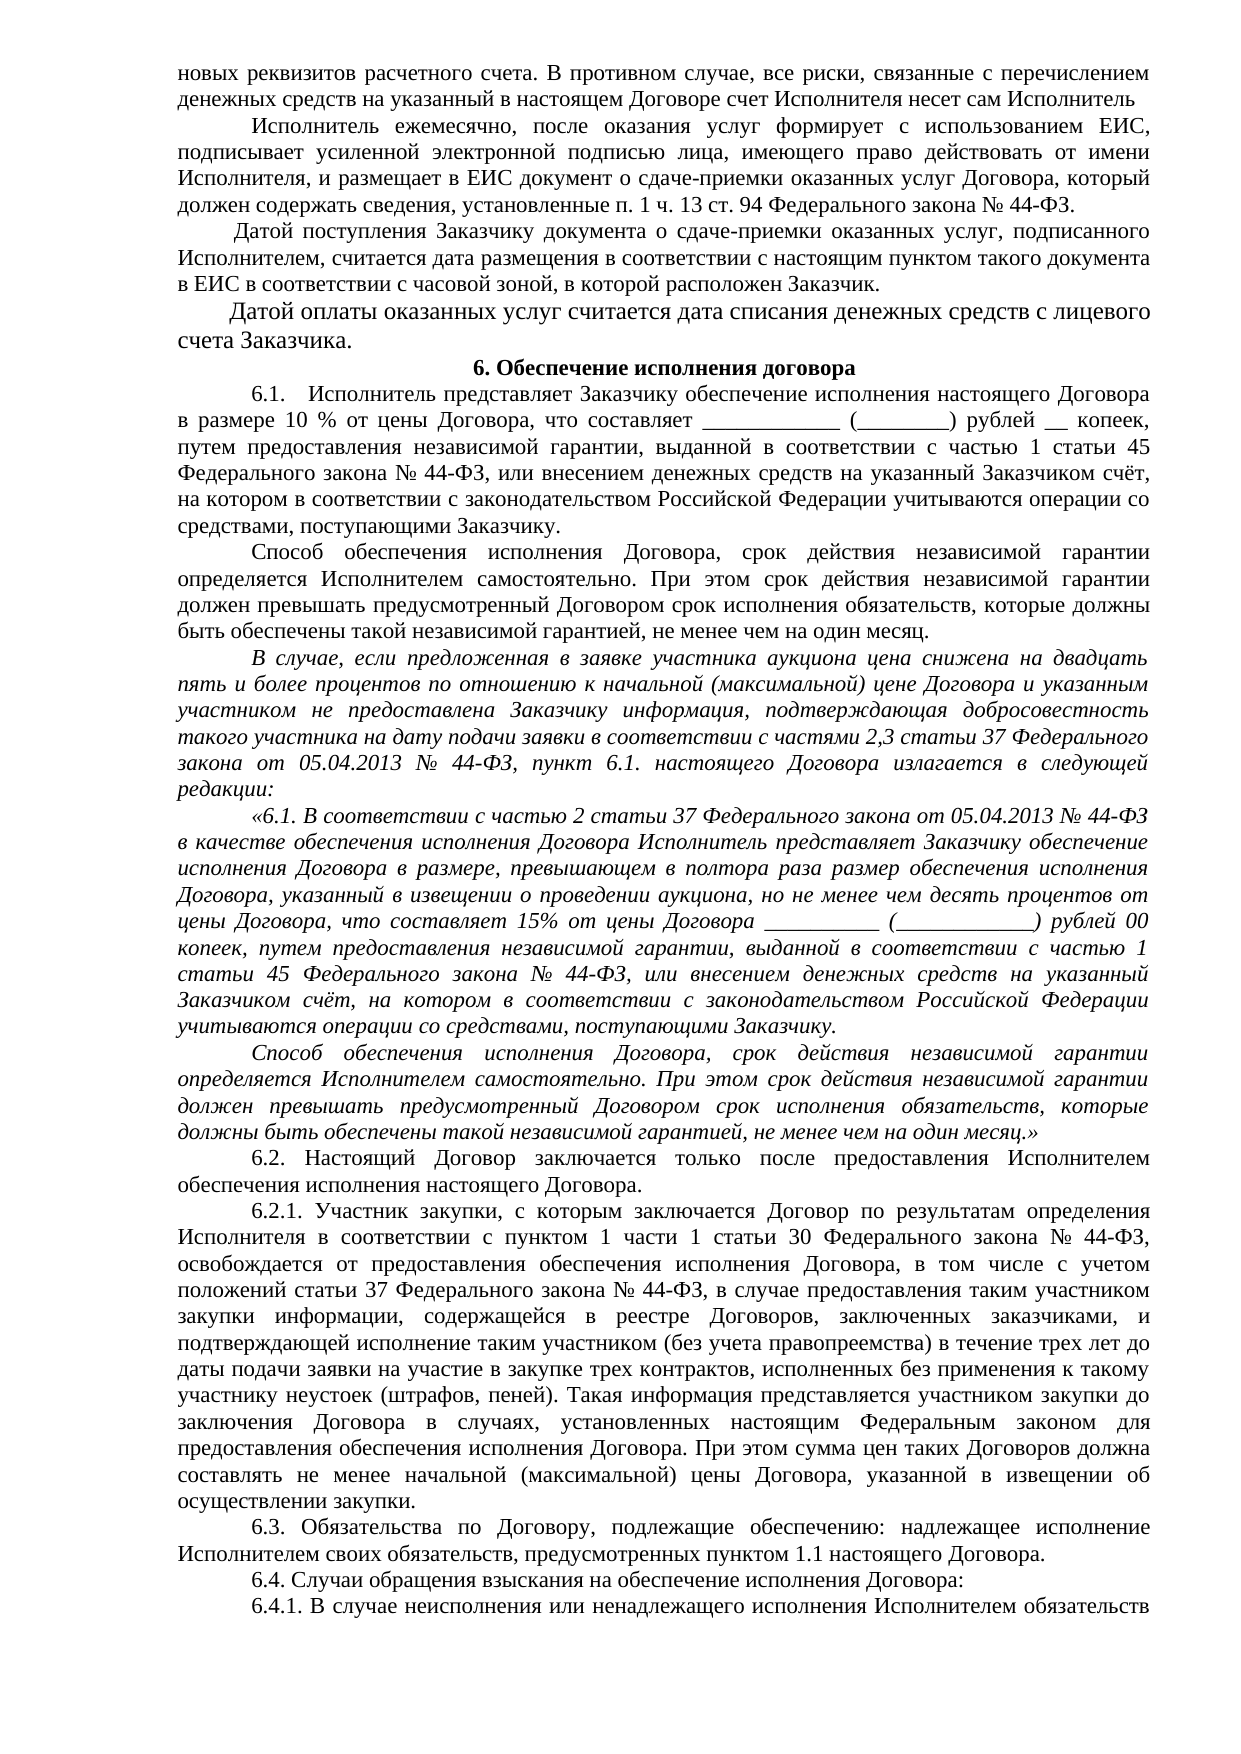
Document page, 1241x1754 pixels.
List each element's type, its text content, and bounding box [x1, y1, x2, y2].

text 6.1. Исполнитель представляет Заказчику обеспечение исполнения настоящего Договора в размере 10 % от цены Договора, что составляет ____________ (________) рублей __ копеек, путем предоставления независимой гарантии, выданной в соответствии с частью 1 статьи 45 Федерального закона № 44-ФЗ, или внесением денежных средств на указанный Заказчиком счёт, на котором в соответствии с законодательством Российской Федерации учитываются операции со средствами, поступающими Заказчику. [177, 380, 1152, 538]
text В случае, если предложенная в заявке участника аукциона цена снижена на двадцать пять и более процентов по отношению к начальной (максимальной) цене Договора и указанным участником не предоставлена Заказчику информация, подтверждающая добросовестность такого участника на дату подачи заявки в соответствии с частями 2,3 статьи 37 Федерального закона от 05.04.2013 № 44-ФЗ, пункт 6.1. настоящего Договора излагается в следующей редакции: [177, 644, 1152, 802]
text Датой поступления Заказчику документа о сдаче-приемки оказанных услуг, подписанного Исполнителем, считается дата размещения в соответствии с настоящим пунктом такого документа в ЕИС в соответствии с часовой зоной, в которой расположен Заказчик. [177, 217, 1152, 296]
text 6.3. Обязательства по Договору, подлежащие обеспечению: надлежащее исполнение Исполнителем своих обязательств, предусмотренных пунктом 1.1 настоящего Договора. [177, 1513, 1152, 1566]
text 6.4. Случаи обращения взыскания на обеспечение исполнения Договора: [177, 1566, 1152, 1592]
text 6.2. Настоящий Договор заключается только после предоставления Исполнителем обеспечения исполнения настоящего Договора. [177, 1144, 1152, 1197]
text Способ обеспечения исполнения Договора, срок действия независимой гарантии определяется Исполнителем самостоятельно. При этом срок действия независимой гарантии должен превышать предусмотренный Договором срок исполнения обязательств, которые должны быть обеспечены такой независимой гарантией, не менее чем на один месяц. [177, 538, 1152, 644]
text 6.2.1. Участник закупки, с которым заключается Договор по результатам определения Исполнителя в соответствии с пунктом 1 части 1 статьи 30 Федерального закона № 44-ФЗ, освобождается от предоставления обеспечения исполнения Договора, в том числе с учетом положений статьи 37 Федерального закона № 44-ФЗ, в случае предоставления таким участником закупки информации, содержащейся в реестре Договоров, заключенных заказчиками, и подтверждающей исполнение таким участником (без учета правопреемства) в течение трех лет до даты подачи заявки на участие в закупке трех контрактов, исполненных без применения к такому участнику неустоек (штрафов, пеней). Такая информация представляется участником закупки до заключения Договора в случаях, установленных настоящим Федеральным законом для предоставления обеспечения исполнения Договора. При этом сумма цен таких Договоров должна составлять не менее начальной (максимальной) цены Договора, указанной в извещении об осуществлении закупки. [177, 1197, 1152, 1513]
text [177, 1592, 1152, 1619]
text Исполнитель ежемесячно, после оказания услуг формирует с использованием ЕИС, подписывает усиленной электронной подписью лица, имеющего право действовать от имени Исполнителя, и размещает в ЕИС документ о сдаче-приемки оказанных услуг Договора, который должен содержать сведения, установленные п. 1 ч. 13 ст. 94 Федерального закона № 44-ФЗ. [177, 112, 1152, 217]
text Датой оплаты оказанных услуг считается дата списания денежных средств с лицевого счета Заказчика. [177, 296, 1152, 354]
text 6. Обеспечение исполнения договора [177, 354, 1152, 380]
text Способ обеспечения исполнения Договора, срок действия независимой гарантии определяется Исполнителем самостоятельно. При этом срок действия независимой гарантии должен превышать предусмотренный Договором срок исполнения обязательств, которые должны быть обеспечены такой независимой гарантией, не менее чем на один месяц.» [177, 1039, 1152, 1144]
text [177, 59, 1152, 112]
text «6.1. В соответствии с частью 2 статьи 37 Федерального закона от 05.04.2013 № 44-ФЗ в качестве обеспечения исполнения Договора Исполнитель представляет Заказчику обеспечение исполнения Договора в размере, превышающем в полтора раза размер обеспечения исполнения Договора, указанный в извещении о проведении аукциона, но не менее чем десять процентов от цены Договора, что составляет 15% от цены Договора __________ (____________) рублей 00 копеек, путем предоставления независимой гарантии, выданной в соответствии с частью 1 статьи 45 Федерального закона № 44-ФЗ, или внесением денежных средств на указанный Заказчиком счёт, на котором в соответствии с законодательством Российской Федерации учитываются операции со средствами, поступающими Заказчику. [177, 802, 1152, 1039]
